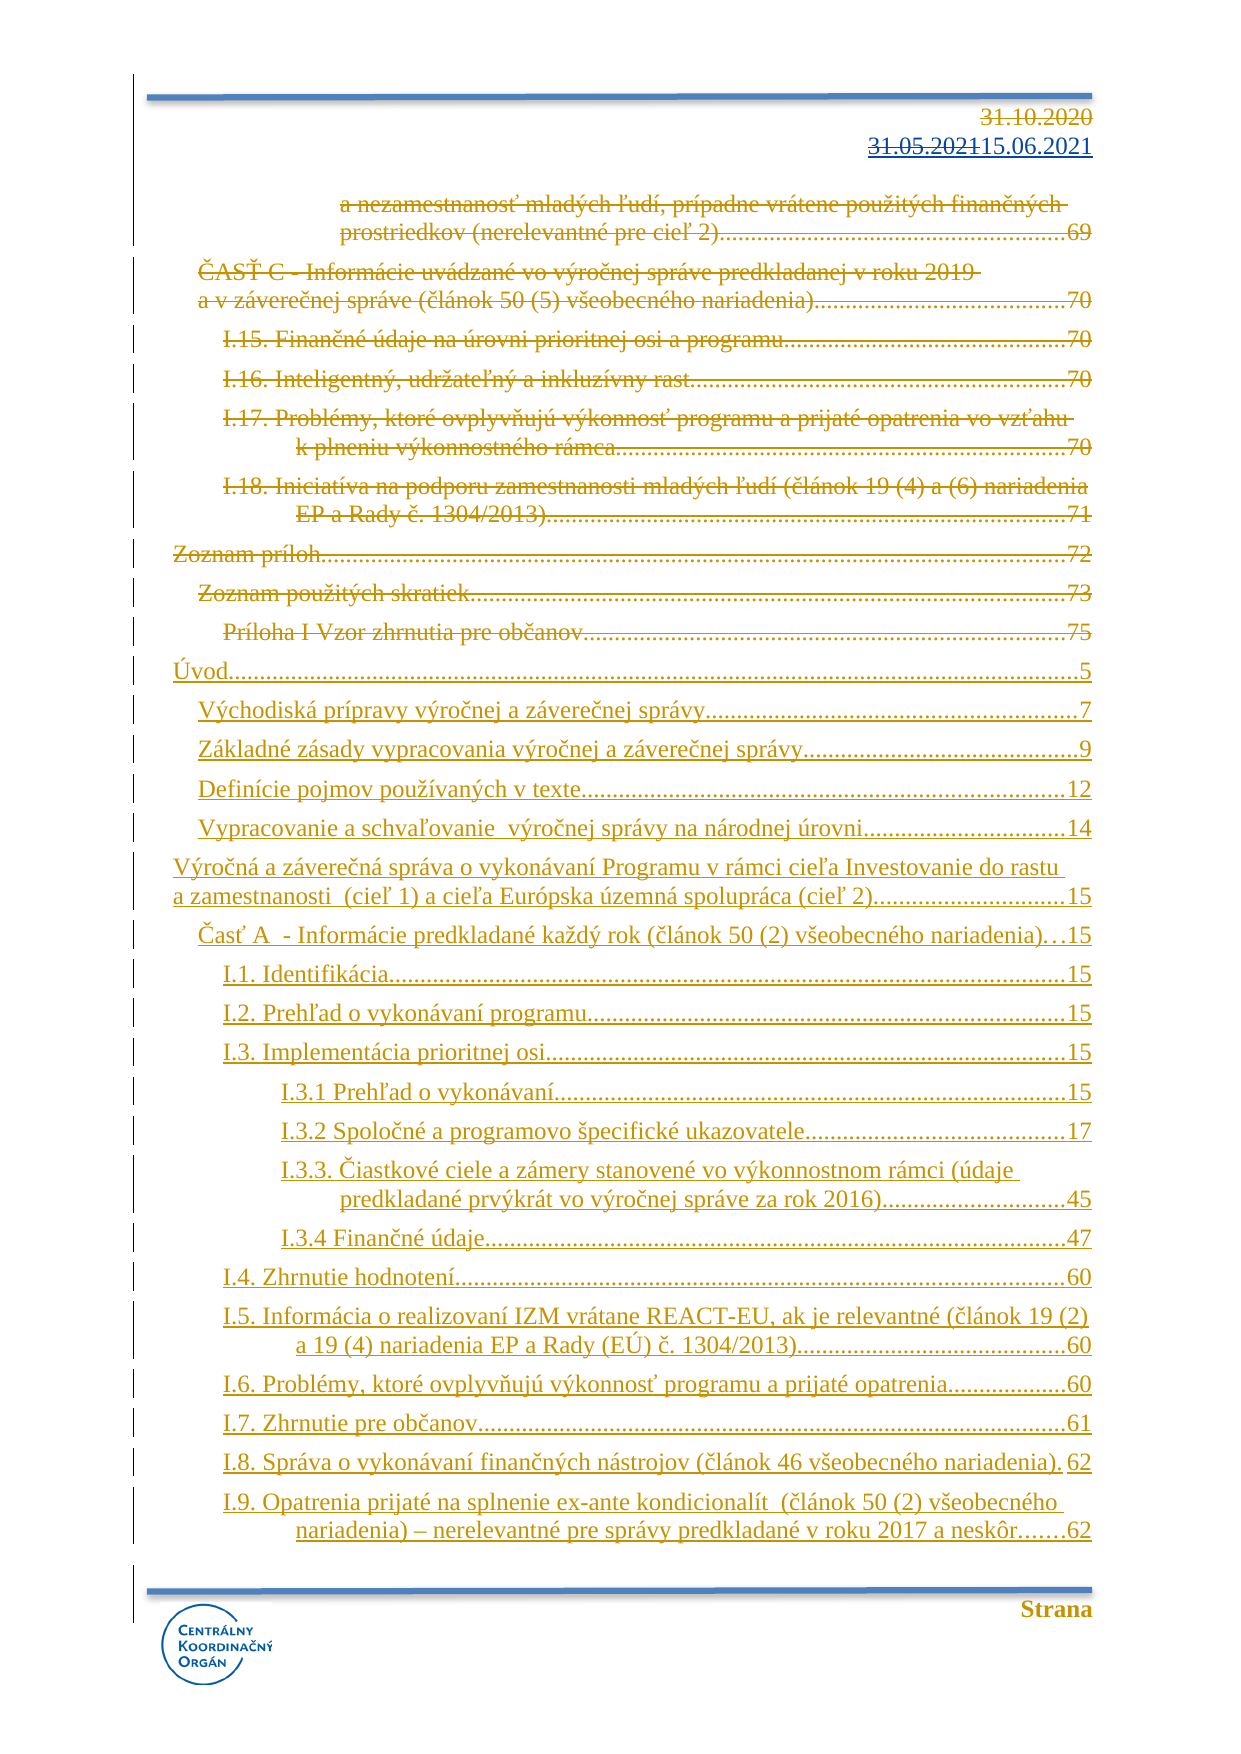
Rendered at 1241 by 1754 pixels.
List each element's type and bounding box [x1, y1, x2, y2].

picture [159, 1602, 272, 1684]
